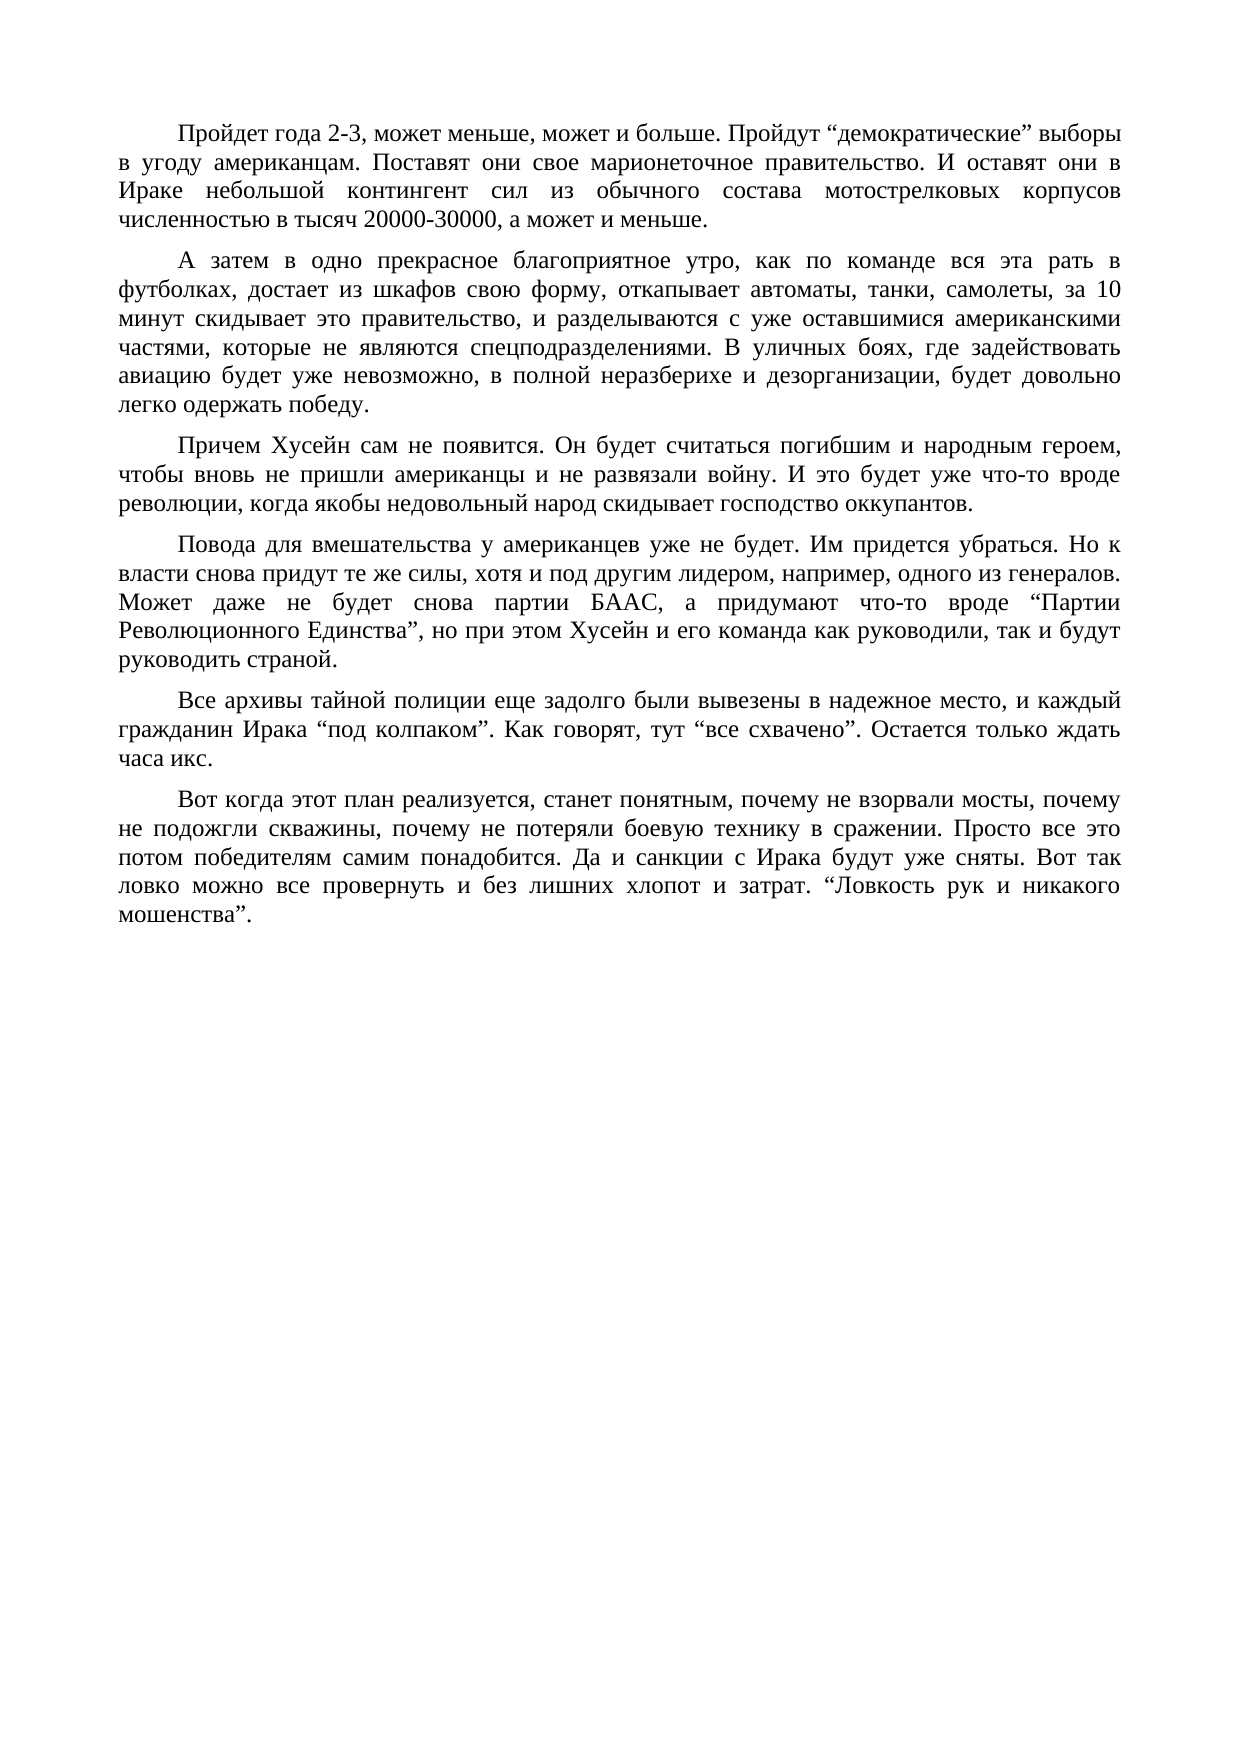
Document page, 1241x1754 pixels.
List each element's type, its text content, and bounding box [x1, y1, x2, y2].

text Все архивы тайной полиции еще задолго были вывезены в надежное место, и каждый гражданин Ирака “под колпаком”. Как говорят, тут “все схвачено”. Остается только ждать часа икс. [118, 686, 1122, 772]
text Причем Хусейн сам не появится. Он будет считаться погибшим и народным героем, чтобы вновь не пришли американцы и не развязали войну. И это будет уже что-то вроде революции, когда якобы недовольный народ скидывает господство оккупантов. [118, 431, 1122, 517]
text Повода для вмешательства у американцев уже не будет. Им придется убраться. Но к власти снова придут те же силы, хотя и под другим лидером, например, одного из генералов. Может даже не будет снова партии БААС, а придумают что-то вроде “Партии Революционного Единства”, но при этом Хусейн и его команда как руководили, так и будут руководить страной. [118, 529, 1122, 673]
text Вот когда этот план реализуется, станет понятным, почему не взорвали мосты, почему не подожгли скважины, почему не потеряли боевую технику в сражении. Просто все это потом победителям самим понадобится. Да и санкции с Ирака будут уже сняты. Вот так ловко можно все провернуть и без лишних хлопот и затрат. “Ловкость рук и никакого мошенства”. [118, 784, 1122, 928]
text А затем в одно прекрасное благоприятное утро, как по команде вся эта рать в футболках, достает из шкафов свою форму, откапывает автоматы, танки, самолеты, за 10 минут скидывает это правительство, и разделываются с уже оставшимися американскими частями, которые не являются спецподразделениями. В уличных боях, где задействовать авиацию будет уже невозможно, в полной неразберихе и дезорганизации, будет довольно легко одержать победу. [118, 246, 1122, 418]
text Пройдет года 2-3, может меньше, может и больше. Пройдут “демократические” выборы в угоду американцам. Поставят они свое марионеточное правительство. И оставят они в Ираке небольшой контингент сил из обычного состава мотострелковых корпусов численностью в тысяч 20000-30000, а может и меньше. [118, 118, 1122, 233]
